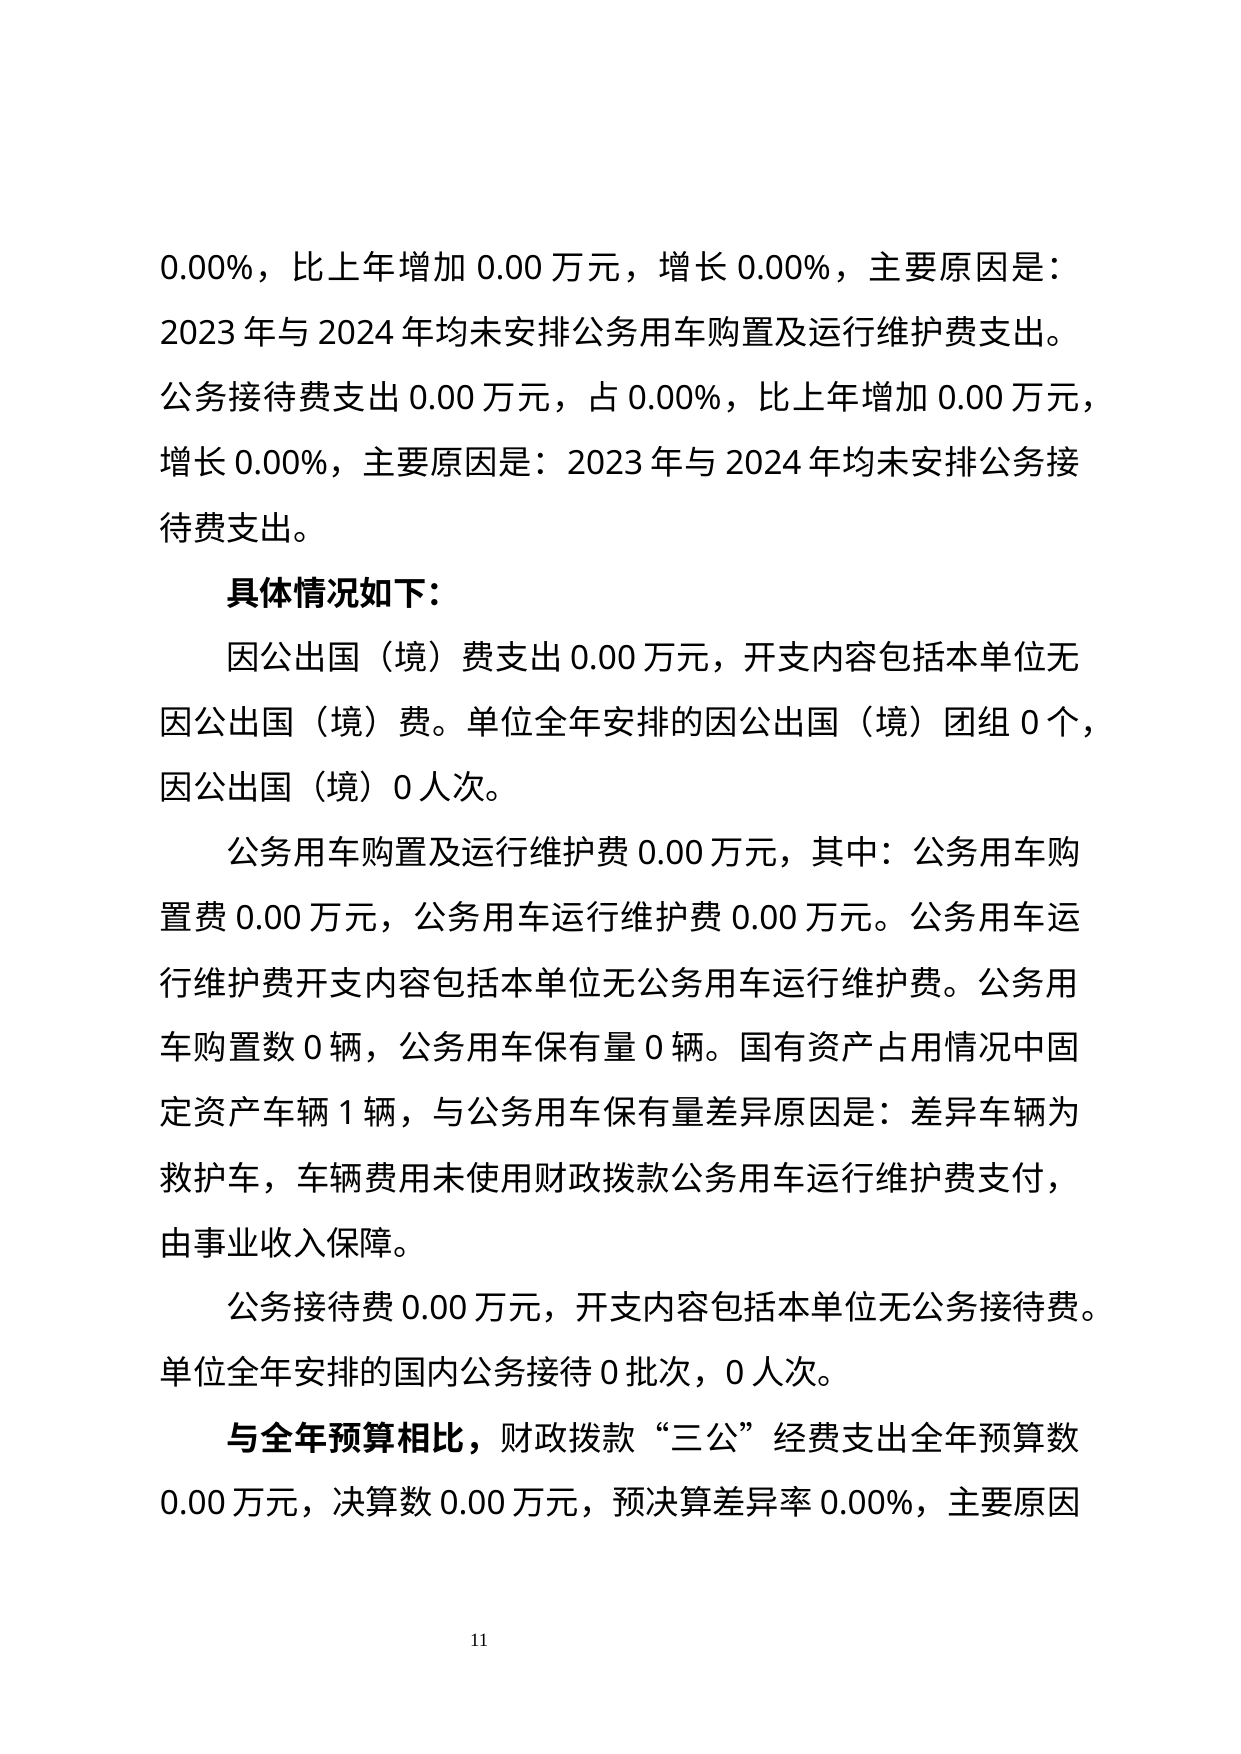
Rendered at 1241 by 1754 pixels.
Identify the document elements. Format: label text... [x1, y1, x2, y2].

text 公务接待费0.00万元，开支内容包括本单位无公务接待费。单位全年安排的国内公务接待0批次，0人次。 [159, 1273, 1081, 1403]
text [159, 1403, 1081, 1533]
text 公务用车购置及运行维护费0.00万元，其中：公务用车购置费0.00万元，公务用车运行维护费0.00万元。公务用车运行维护费开支内容包括本单位无公务用车运行维护费。公务用车购置数0辆，公务用车保有量0辆。国有资产占用情况中固定资产车辆1辆，与公务用车保有量差异原因是：差异车辆为救护车，车辆费用未使用财政拨款公务用车运行维护费支付，由事业收入保障。 [159, 818, 1081, 1273]
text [159, 233, 1081, 558]
text 因公出国（境）费支出0.00万元，开支内容包括本单位无因公出国（境）费。单位全年安排的因公出国（境）团组0个，因公出国（境）0人次。 [159, 623, 1081, 818]
text 具体情况如下： [159, 558, 1081, 623]
